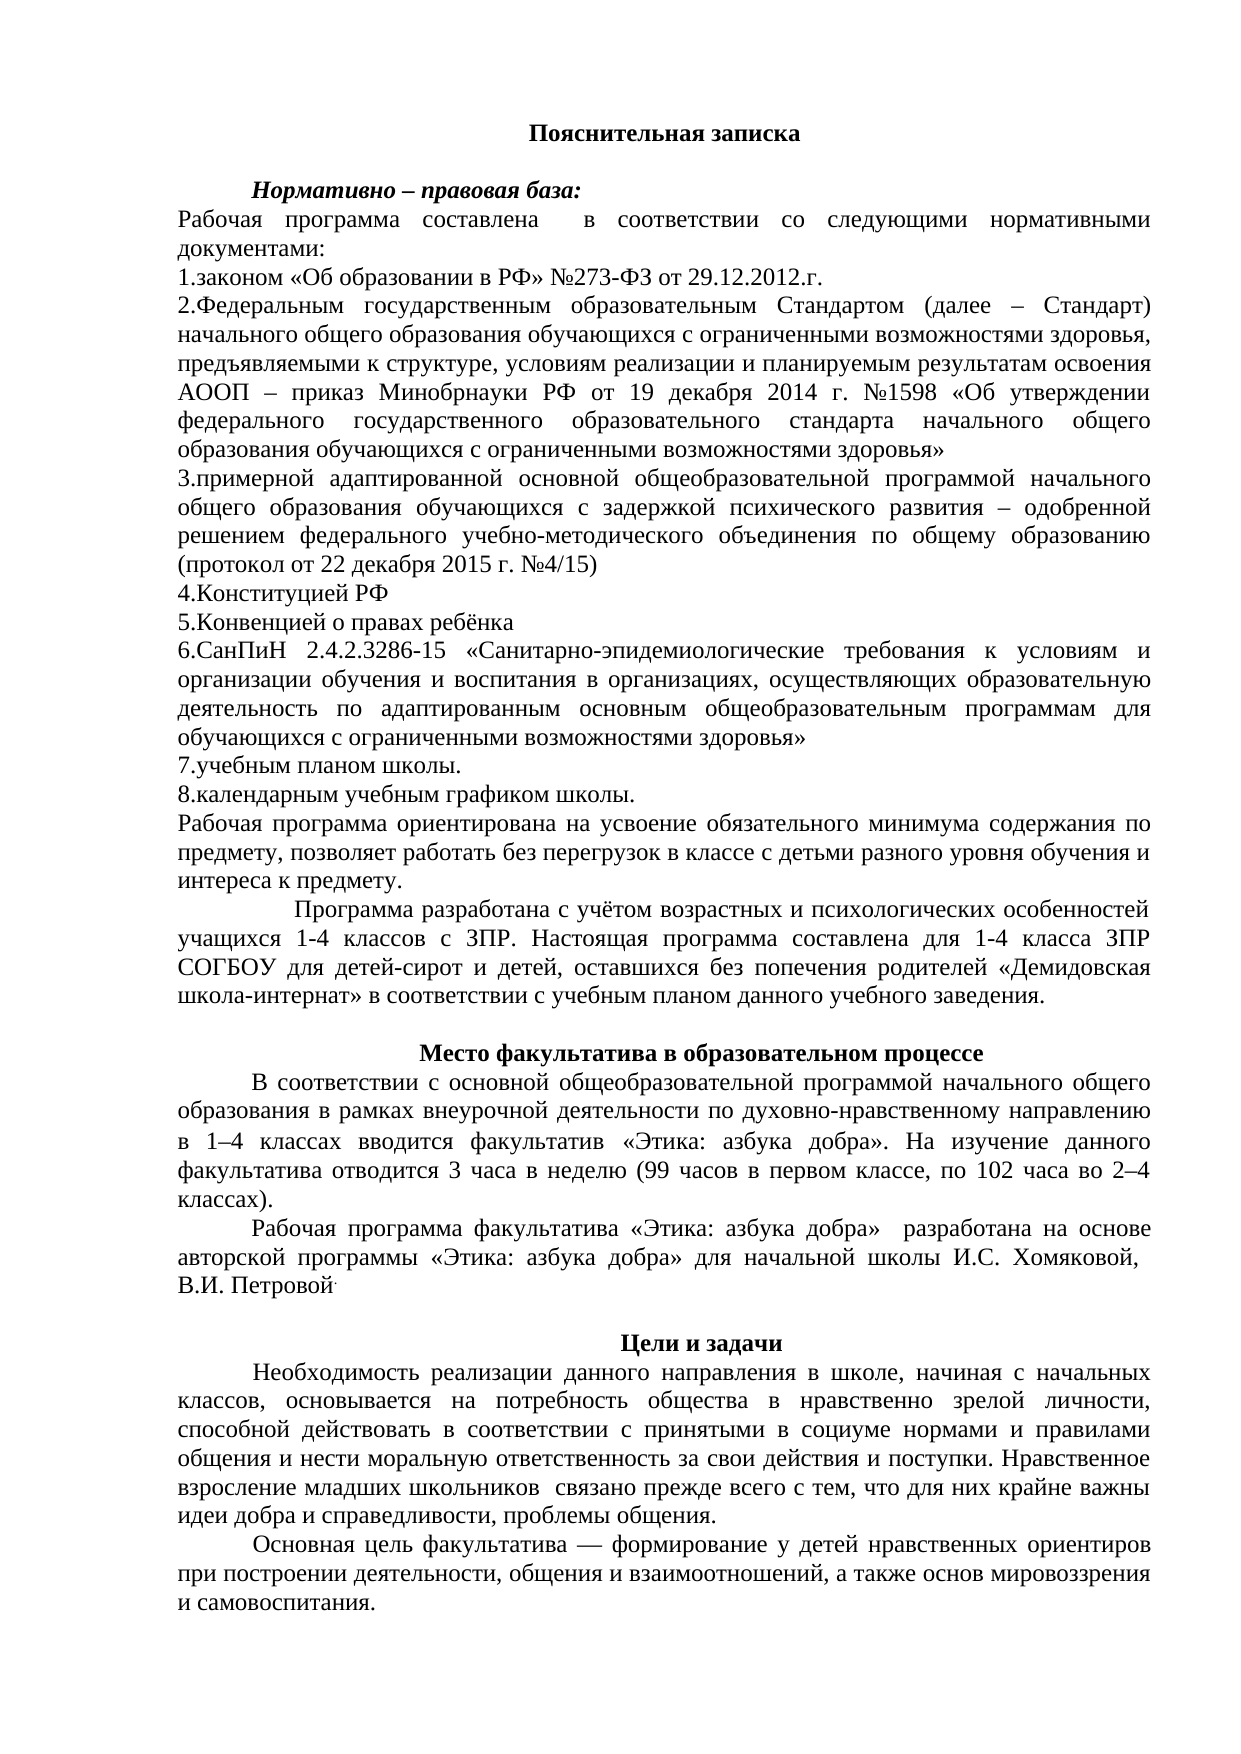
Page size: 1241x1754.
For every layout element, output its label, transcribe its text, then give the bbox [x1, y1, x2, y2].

text 4.Конституцией РФ [177, 578, 1152, 607]
text Место факультатива в образовательном процессе [177, 1038, 1152, 1067]
text Цели и задачи [177, 1328, 1152, 1357]
text 7.учебным планом школы. [177, 751, 1152, 779]
text 6.СанПиН 2.4.2.3286-15 «Санитарно-эпидемиологические требования к условиям и организации обучения и воспитания в организациях, осуществляющих образовательную деятельность по адаптированным основным общеобразовательным программам для обучающихся с ограниченными возможностями здоровья» [177, 636, 1152, 751]
text Основная цель факультатива — формирование у детей нравственных ориентиров при построении деятельности, общения и взаимоотношений, а также основ мировоззрения и самовоспитания. [177, 1529, 1152, 1616]
text 1.законом «Об образовании в РФ» №273-ФЗ от 29.12.2012.г. [177, 262, 1152, 291]
text В соответствии с основной общеобразовательной программой начального общего образования в рамках внеурочной деятельности по духовно-нравственному направлению в 1–4 классах вводится факультатив «Этика: азбука добра». На изучение данного факультатива отводится 3 часа в неделю (99 часов в первом классе, по 102 часа во 2–4 классах). [177, 1067, 1152, 1213]
text 5.Конвенцией о правах ребёнка [177, 607, 1152, 636]
text Рабочая программа ориентирована на усвоение обязательного минимума содержания по предмету, позволяет работать без перегрузок в классе с детьми разного уровня обучения и интереса к предмету. [177, 808, 1152, 894]
text Рабочая программа факультатива «Этика: азбука добра» разработана на основе авторской программы «Этика: азбука добра» для начальной школы И.С. Хомяковой, В.И. Петровой. [177, 1213, 1152, 1299]
text 3.примерной адаптированной основной общеобразовательной программой начального общего образования обучающихся с задержкой психического развития – одобренной решением федерального учебно-методического объединения по общему образованию (протокол от 22 декабря 2015 г. №4/15) [177, 463, 1152, 578]
text Необходимость реализации данного направления в школе, начиная с начальных классов, основывается на потребность общества в нравственно зрелой личности, способной действовать в соответствии с принятыми в социуме нормами и правилами общения и нести моральную ответственность за свои действия и поступки. Нравственное взросление младших школьников связано прежде всего с тем, что для них крайне важны идеи добра и справедливости, проблемы общения. [177, 1357, 1152, 1529]
text 8.календарным учебным графиком школы. [177, 779, 1152, 808]
text Нормативно – правовая база: [177, 176, 1152, 204]
text 2.Федеральным государственным образовательным Стандартом (далее – Стандарт) начального общего образования обучающихся с ограниченными возможностями здоровья, предъявляемыми к структуре, условиям реализации и планируемым результатам освоения АООП – приказ Минобрнауки РФ от 19 декабря 2014 г. №1598 «Об утверждении федерального государственного образовательного стандарта начального общего образования обучающихся с ограниченными возможностями здоровья» [177, 291, 1152, 463]
text Программа разработана с учётом возрастных и психологических особенностей учащихся 1-4 классов с ЗПР. Настоящая программа составлена для 1-4 класса ЗПР СОГБОУ для детей-сирот и детей, оставшихся без попечения родителей «Демидовская школа-интернат» в соответствии с учебным планом данного учебного заведения. [177, 894, 1152, 1009]
text Пояснительная записка [177, 118, 1152, 147]
text Рабочая программа составлена в соответствии со следующими нормативными документами: [177, 204, 1152, 262]
